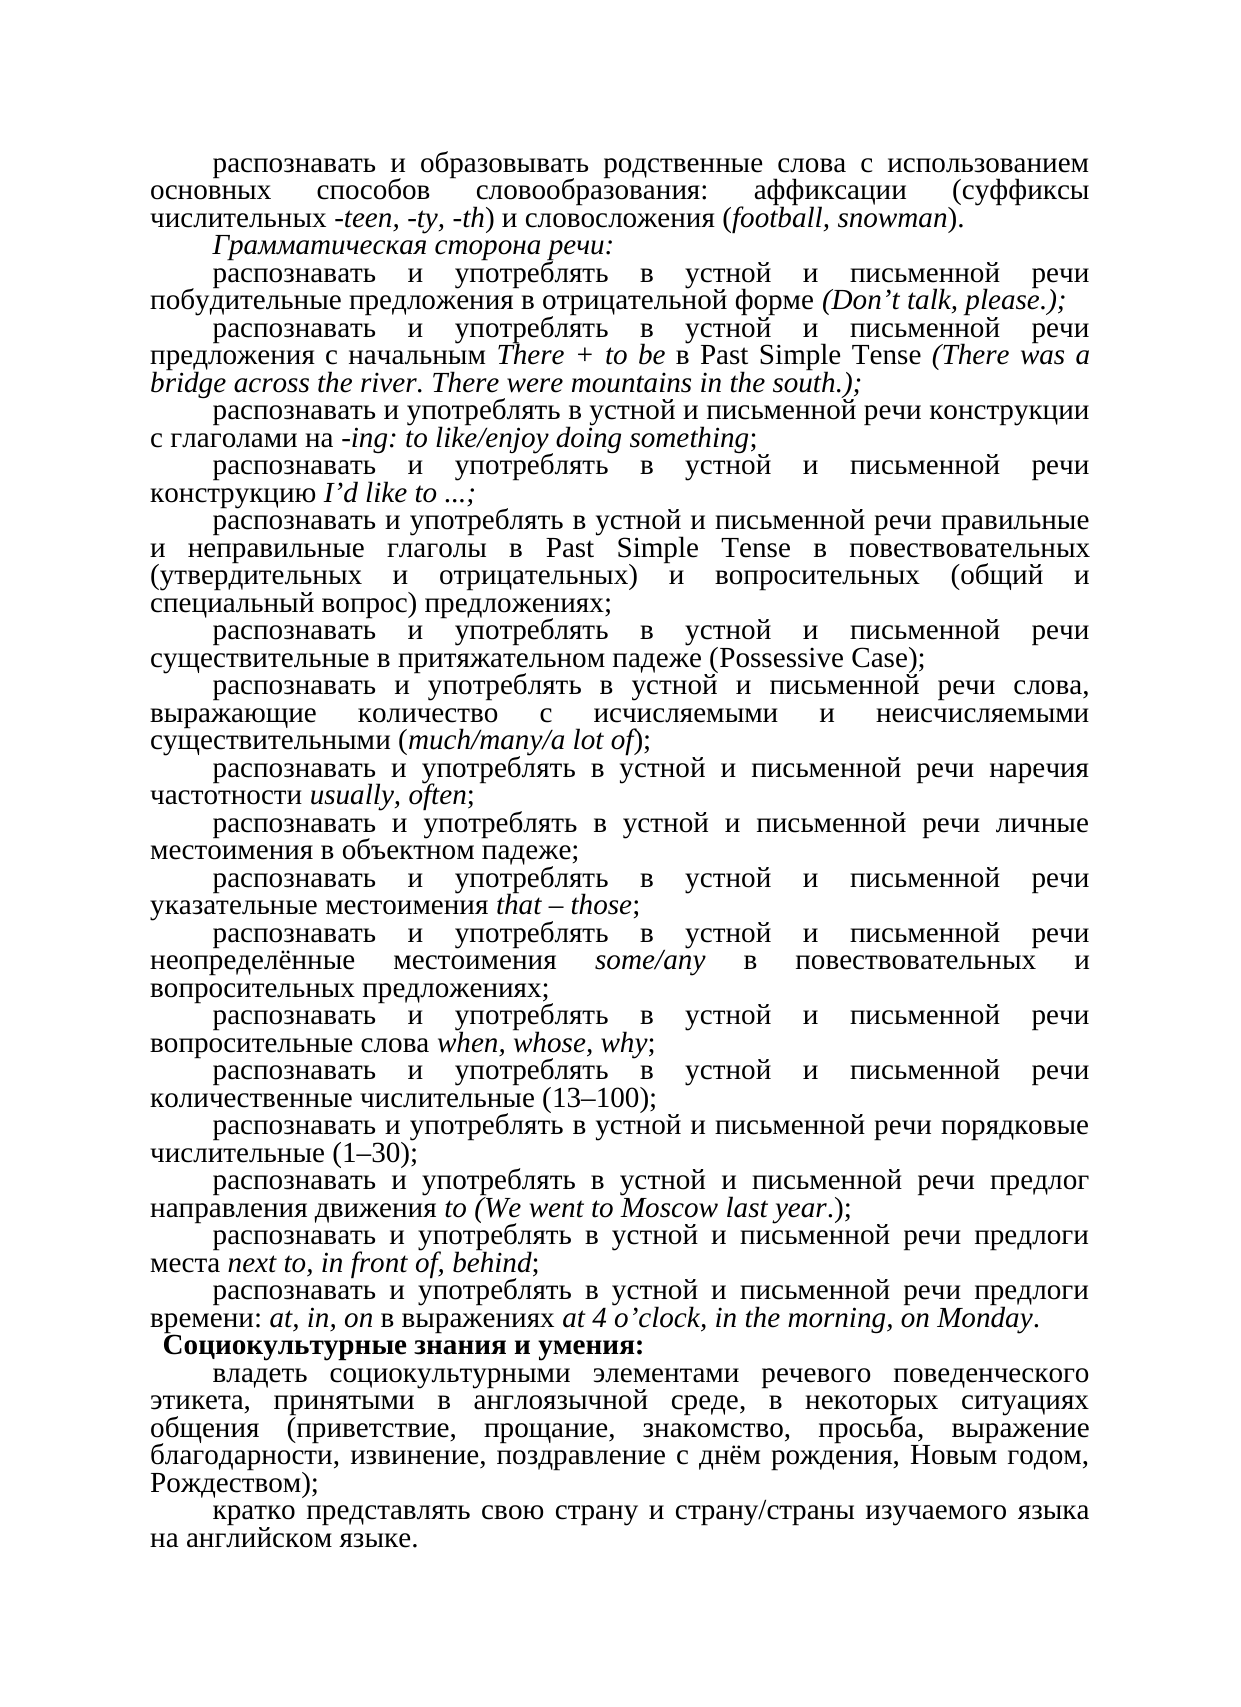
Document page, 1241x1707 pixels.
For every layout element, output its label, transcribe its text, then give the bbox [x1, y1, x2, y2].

text распознавать и употреблять в устной и письменной речи конструкцию I’d like to ...; [150, 452, 1090, 507]
text распознавать и употреблять в устной и письменной речи личные местоимения в объектном падеже; [150, 810, 1090, 865]
text распознавать и употреблять в устной и письменной речи предлоги места next to, in front of, behind; [150, 1222, 1090, 1277]
text распознавать и употреблять в устной и письменной речи количественные числительные (13–100); [150, 1057, 1090, 1112]
text Социокультурные знания и умения: [162, 1332, 1090, 1360]
text распознавать и употреблять в устной и письменной речи существительные в притяжательном падеже (Possessive Case); [150, 617, 1090, 672]
text Грамматическая сторона речи: [150, 232, 1090, 260]
text распознавать и употреблять в устной и письменной речи предложения с начальным There + to be в Past Simple Tense (There was a bridge across the river. There were mountains in the south.); [150, 315, 1090, 397]
text распознавать и употреблять в устной и письменной речи порядковые числительные (1–30); [150, 1112, 1090, 1167]
text распознавать и употреблять в устной и письменной речи указательные местоимения that – those; [150, 865, 1090, 920]
text распознавать и употреблять в устной и письменной речи слова, выражающие количество с исчисляемыми и неисчисляемыми существительными (much/many/a lot of); [150, 672, 1090, 755]
text распознавать и употреблять в устной и письменной речи предлог направления движения to (We went to Moscow last year.); [150, 1167, 1090, 1222]
text распознавать и употреблять в устной и письменной речи неопределённые местоимения some/any в повествовательных и вопросительных предложениях; [150, 920, 1090, 1002]
text распознавать и употреблять в устной и письменной речи наречия частотности usually, often; [150, 755, 1090, 810]
text распознавать и употреблять в устной и письменной речи правильные и неправильные глаголы в Past Simple Tense в повествовательных (утвердительных и отрицательных) и вопросительных (общий и специальный вопрос) предложениях; [150, 507, 1090, 617]
text владеть социокультурными элементами речевого поведенческого этикета, принятыми в англоязычной среде, в некоторых ситуациях общения (приветствие, прощание, знакомство, просьба, выражение благодарности, извинение, поздравление с днём рождения, Новым годом, Рождеством); [150, 1360, 1090, 1497]
text распознавать и употреблять в устной и письменной речи побудительные предложения в отрицательной форме (Don’t talk, please.); [150, 260, 1090, 315]
text распознавать и употреблять в устной и письменной речи предлоги времени: at, in, on в выражениях at 4 o’clock, in the morning, on Monday. [150, 1277, 1090, 1332]
text распознавать и употреблять в устной и письменной речи вопросительные слова when, whose, why; [150, 1002, 1090, 1057]
text кратко представлять свою страну и страну/страны изучаемого языка на английском языке. [150, 1497, 1090, 1552]
text распознавать и образовывать родственные слова с использованием основных способов словообразования: аффиксации (суффиксы числительных -teen, -ty, -th) и словосложения (football, snowman). [150, 150, 1090, 232]
text распознавать и употреблять в устной и письменной речи конструкции с глаголами на -ing: to like/enjoy doing something; [150, 397, 1090, 452]
